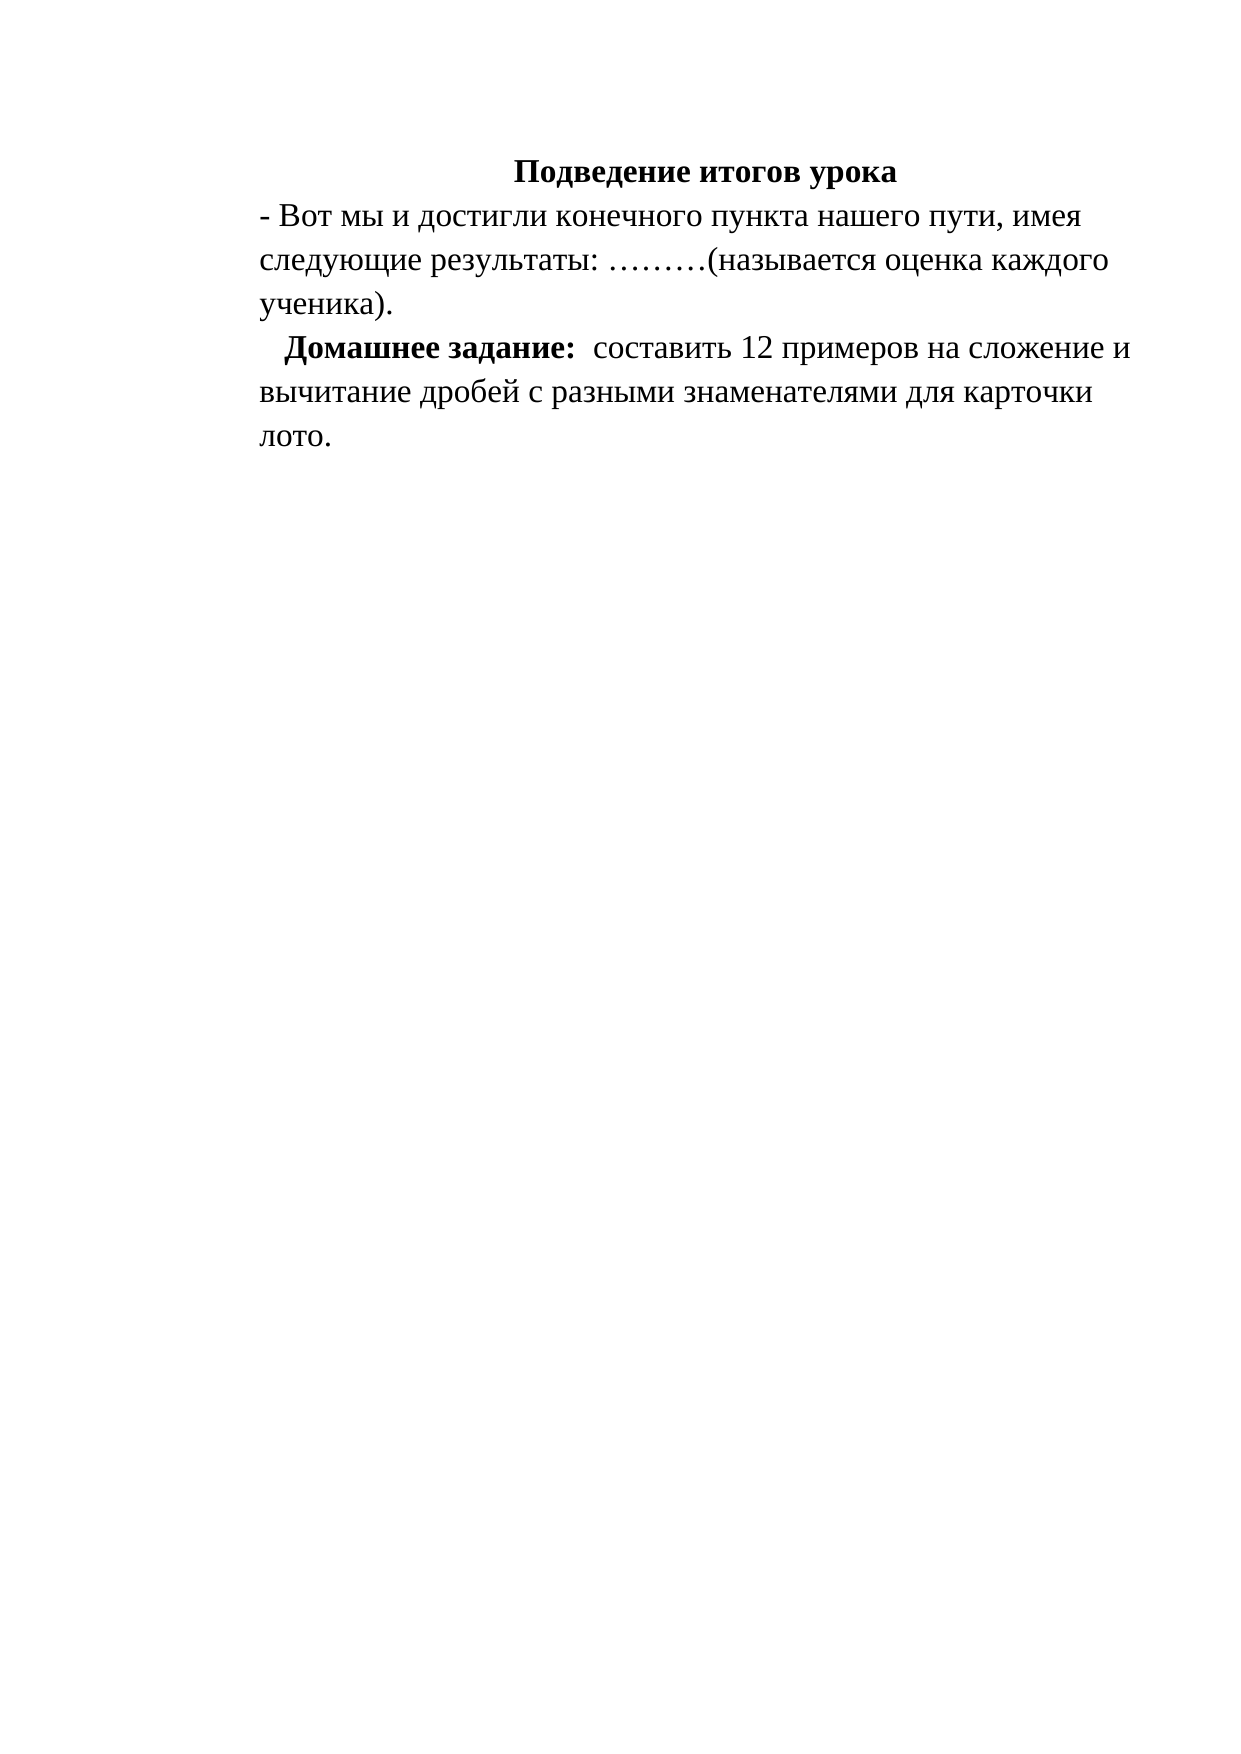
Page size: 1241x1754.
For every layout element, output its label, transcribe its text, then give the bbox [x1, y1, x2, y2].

list - Вот мы и достигли конечного пункта нашего пути, имея следующие результаты: ………(называется оценка каждого ученика). [259, 195, 1152, 322]
list Домашнее задание: составить 12 примеров на сложение и вычитание дробей с разными знаменателями для карточки лото. [259, 327, 1152, 454]
list Подведение итогов урока [259, 151, 1152, 189]
